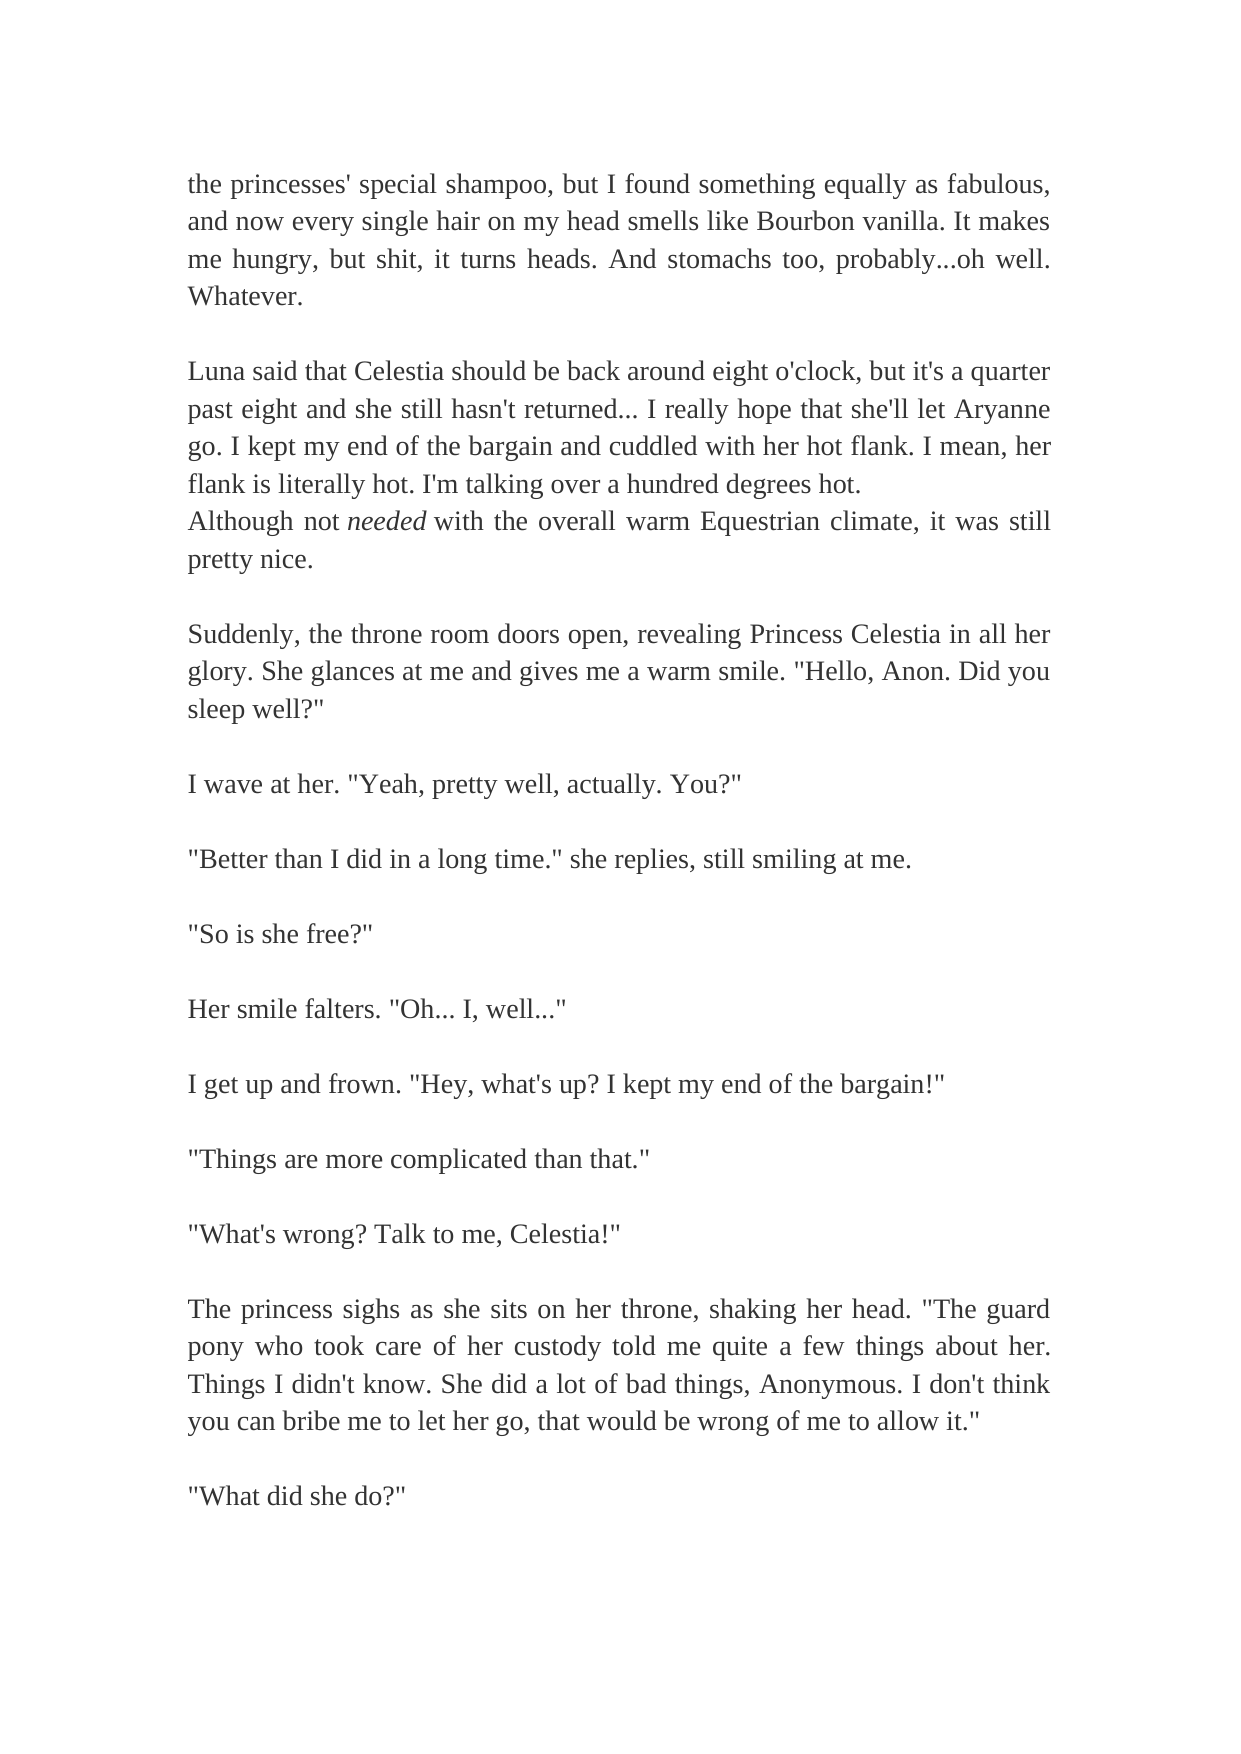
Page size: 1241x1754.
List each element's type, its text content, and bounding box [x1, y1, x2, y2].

text "Things are more complicated than that." [187, 1139, 1053, 1177]
text Her smile falters. "Oh... I, well..." [187, 989, 1053, 1027]
text Although not needed with the overall warm Equestrian climate, it was still pretty nice. [187, 502, 1053, 577]
text I wave at her. "Yeah, pretty well, actually. You?" [187, 764, 1053, 802]
text "What's wrong? Talk to me, Celestia!" [187, 1214, 1053, 1252]
text "So is she free?" [187, 914, 1053, 952]
text I get up and frown. "Hey, what's up? I kept my end of the bargain!" [187, 1064, 1053, 1102]
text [187, 164, 1053, 314]
text Suddenly, the throne room doors open, revealing Princess Celestia in all her glory. She glances at me and gives me a warm smile. "Hello, Anon. Did you sleep well?" [187, 614, 1053, 727]
text "What did she do?" [187, 1477, 1053, 1514]
text "Better than I did in a long time." she replies, still smiling at me. [187, 839, 1053, 877]
text Luna said that Celestia should be back around eight o'clock, but it's a quarter past eight and she still hasn't returned... I really hope that she'll let Aryanne go. I kept my end of the bargain and cuddled with her hot flank. I mean, her flank is literally hot. I'm talking over a hundred degrees hot. [187, 352, 1053, 502]
text The princess sighs as she sits on her throne, shaking her head. "The guard pony who took care of her custody told me quite a few things about her. Things I didn't know. She did a lot of bad things, Anonymous. I don't think you can bribe me to let her go, that would be wrong of me to allow it." [187, 1289, 1053, 1439]
